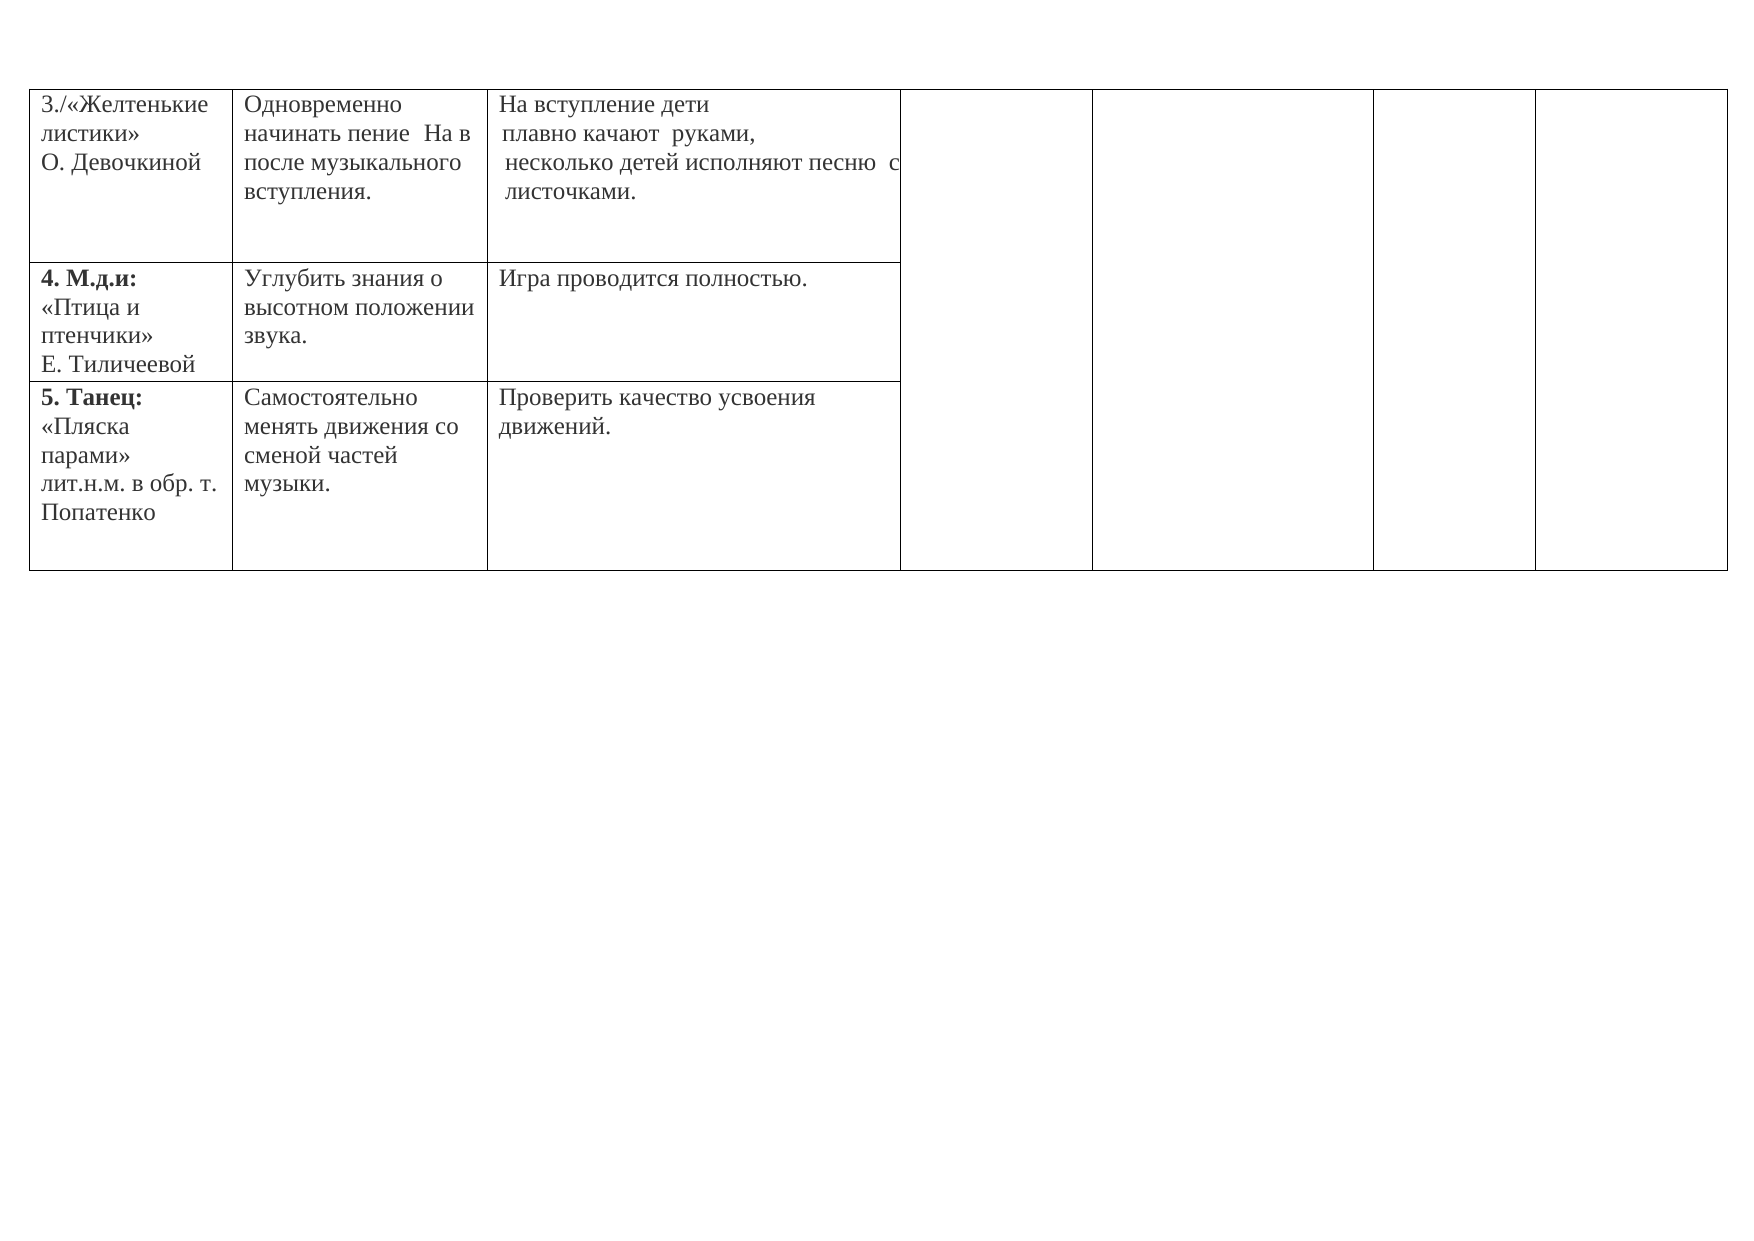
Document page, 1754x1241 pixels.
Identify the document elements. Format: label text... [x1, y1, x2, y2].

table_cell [30, 90, 232, 262]
table_cell Проверить качество усвоения движений. [488, 382, 900, 570]
table_cell Самостоятельно менять движения со сменой частей музыки. [233, 382, 487, 570]
table_cell Углубить знания о высотном положении звука. [233, 263, 487, 381]
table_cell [233, 90, 487, 262]
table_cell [488, 90, 900, 262]
table_cell Игра проводится полностью. [488, 263, 900, 381]
table_cell 4. М.д.и: «Птица и птенчики» Е. Тиличеевой [30, 263, 232, 381]
table_cell 5. Танец: «Пляска парами» лит.н.м. в обр. т. Попатенко [30, 382, 232, 570]
